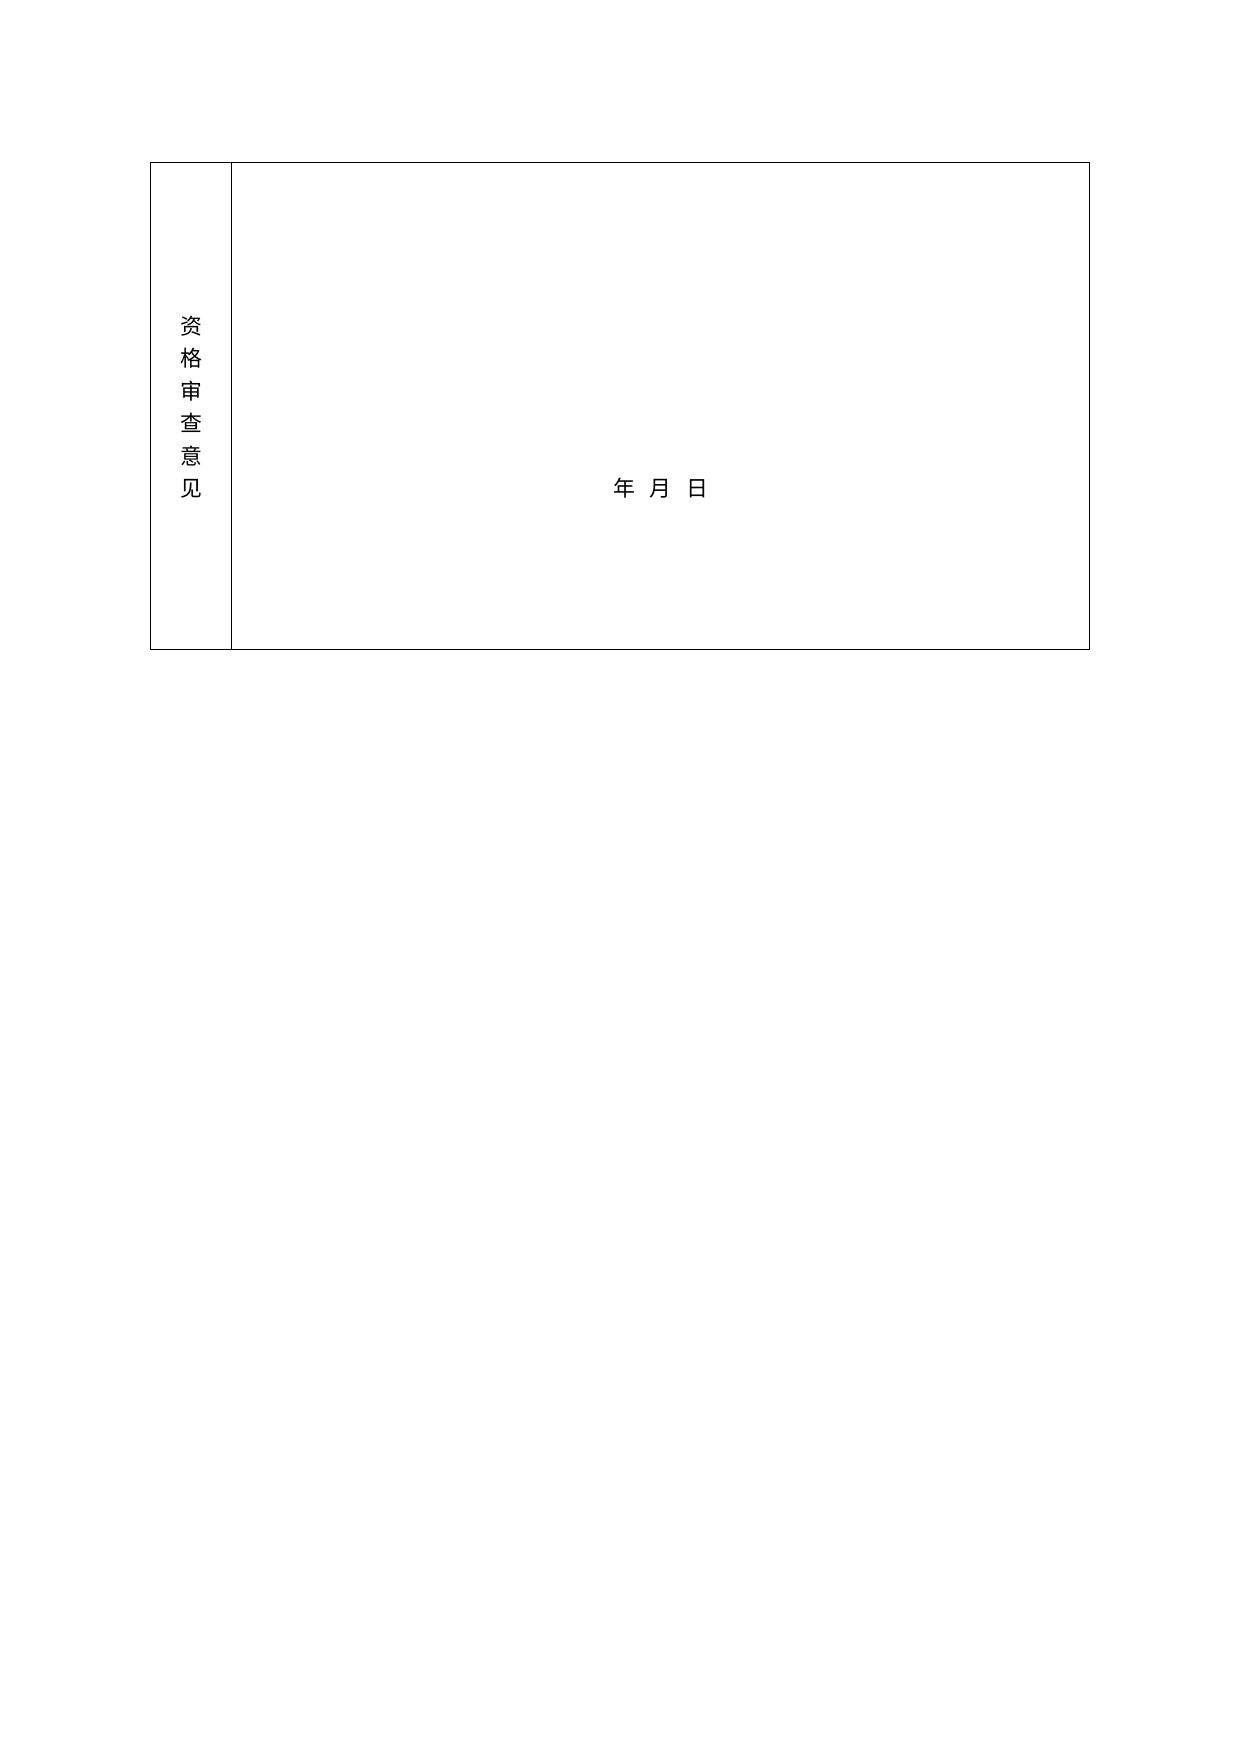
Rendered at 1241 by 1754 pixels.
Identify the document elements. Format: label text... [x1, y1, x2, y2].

table_cell 资 格 审 查 意 见 [151, 163, 231, 649]
table_cell 年 月 日 [232, 163, 1089, 649]
